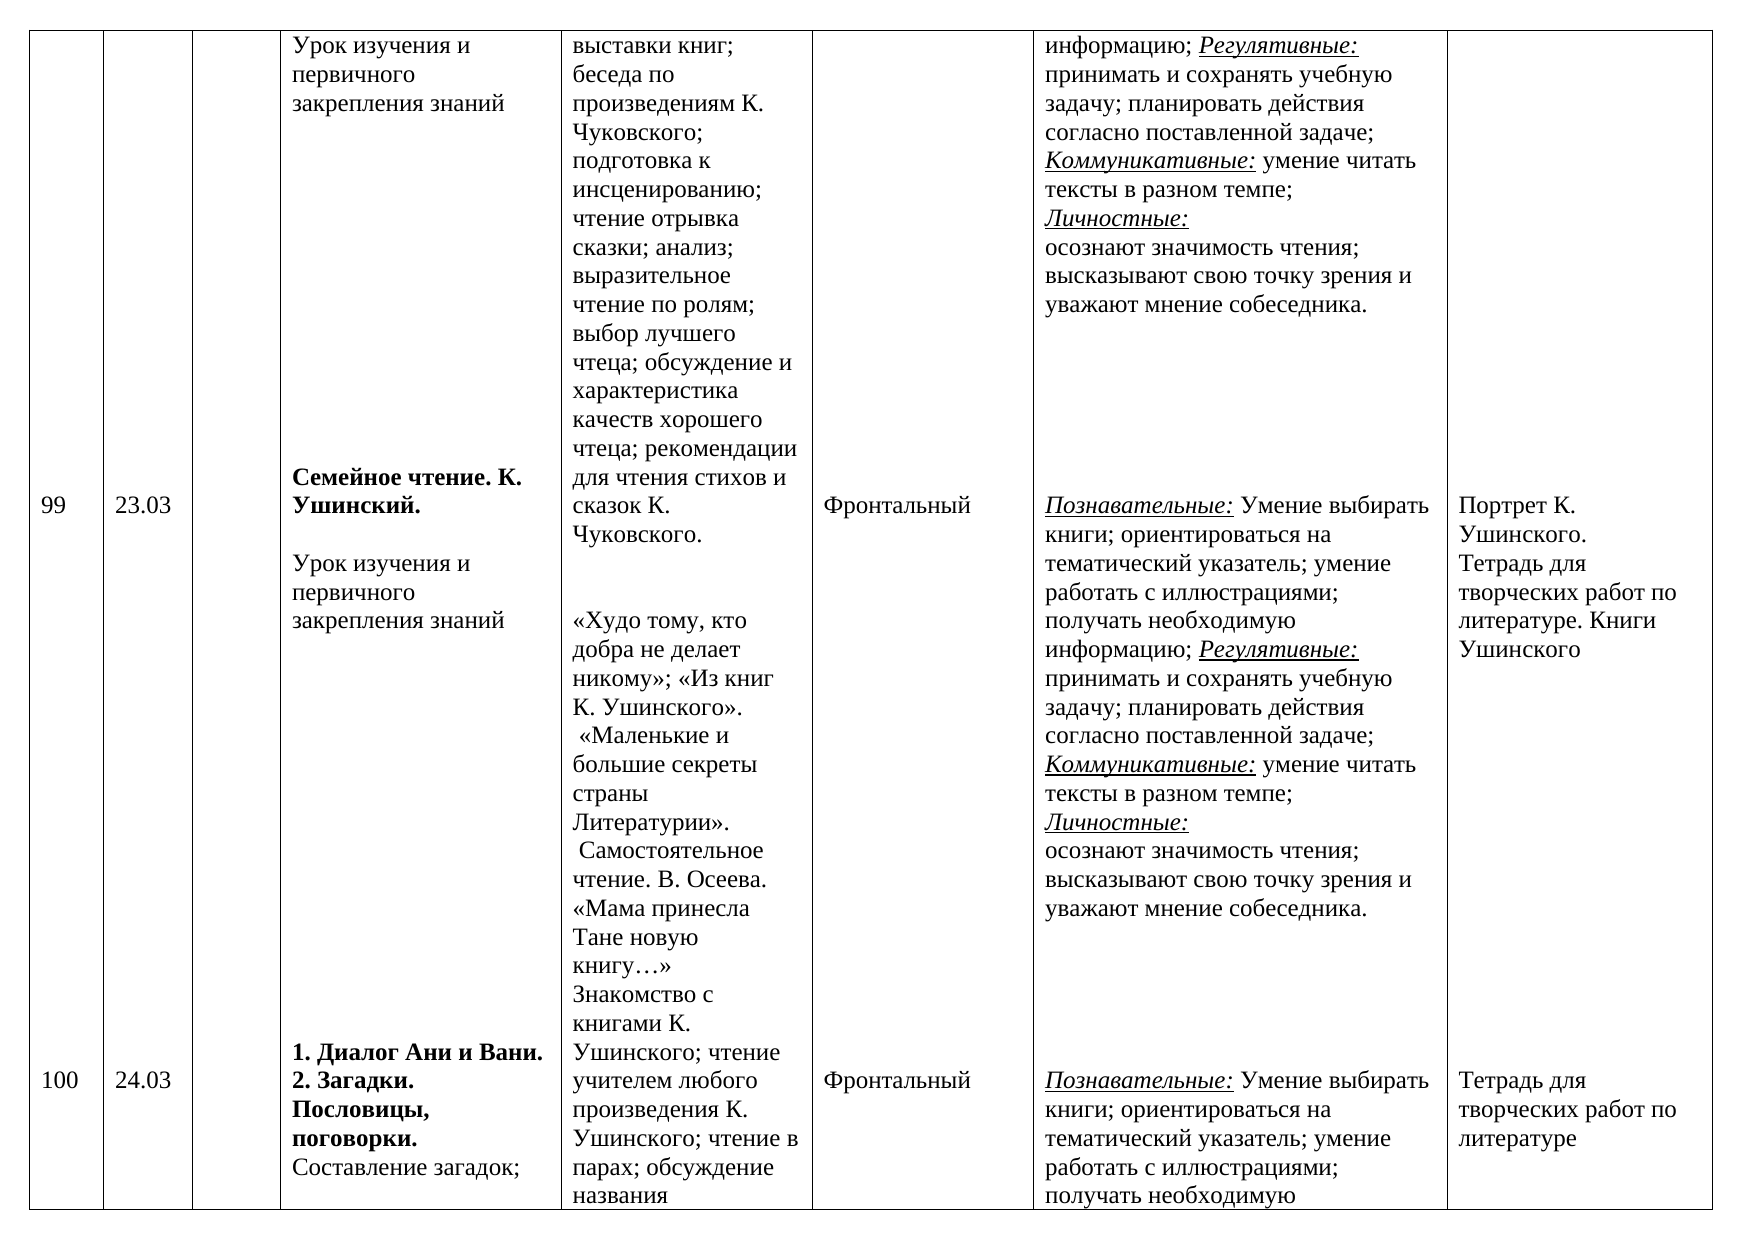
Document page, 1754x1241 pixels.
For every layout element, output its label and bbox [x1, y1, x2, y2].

table_cell [30, 31, 103, 1209]
table_cell [193, 31, 280, 1209]
table_cell [104, 31, 192, 1209]
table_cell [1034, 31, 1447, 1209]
table_cell [281, 31, 561, 1209]
table_cell [813, 31, 1033, 1209]
table_cell [1448, 31, 1712, 1209]
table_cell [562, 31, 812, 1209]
